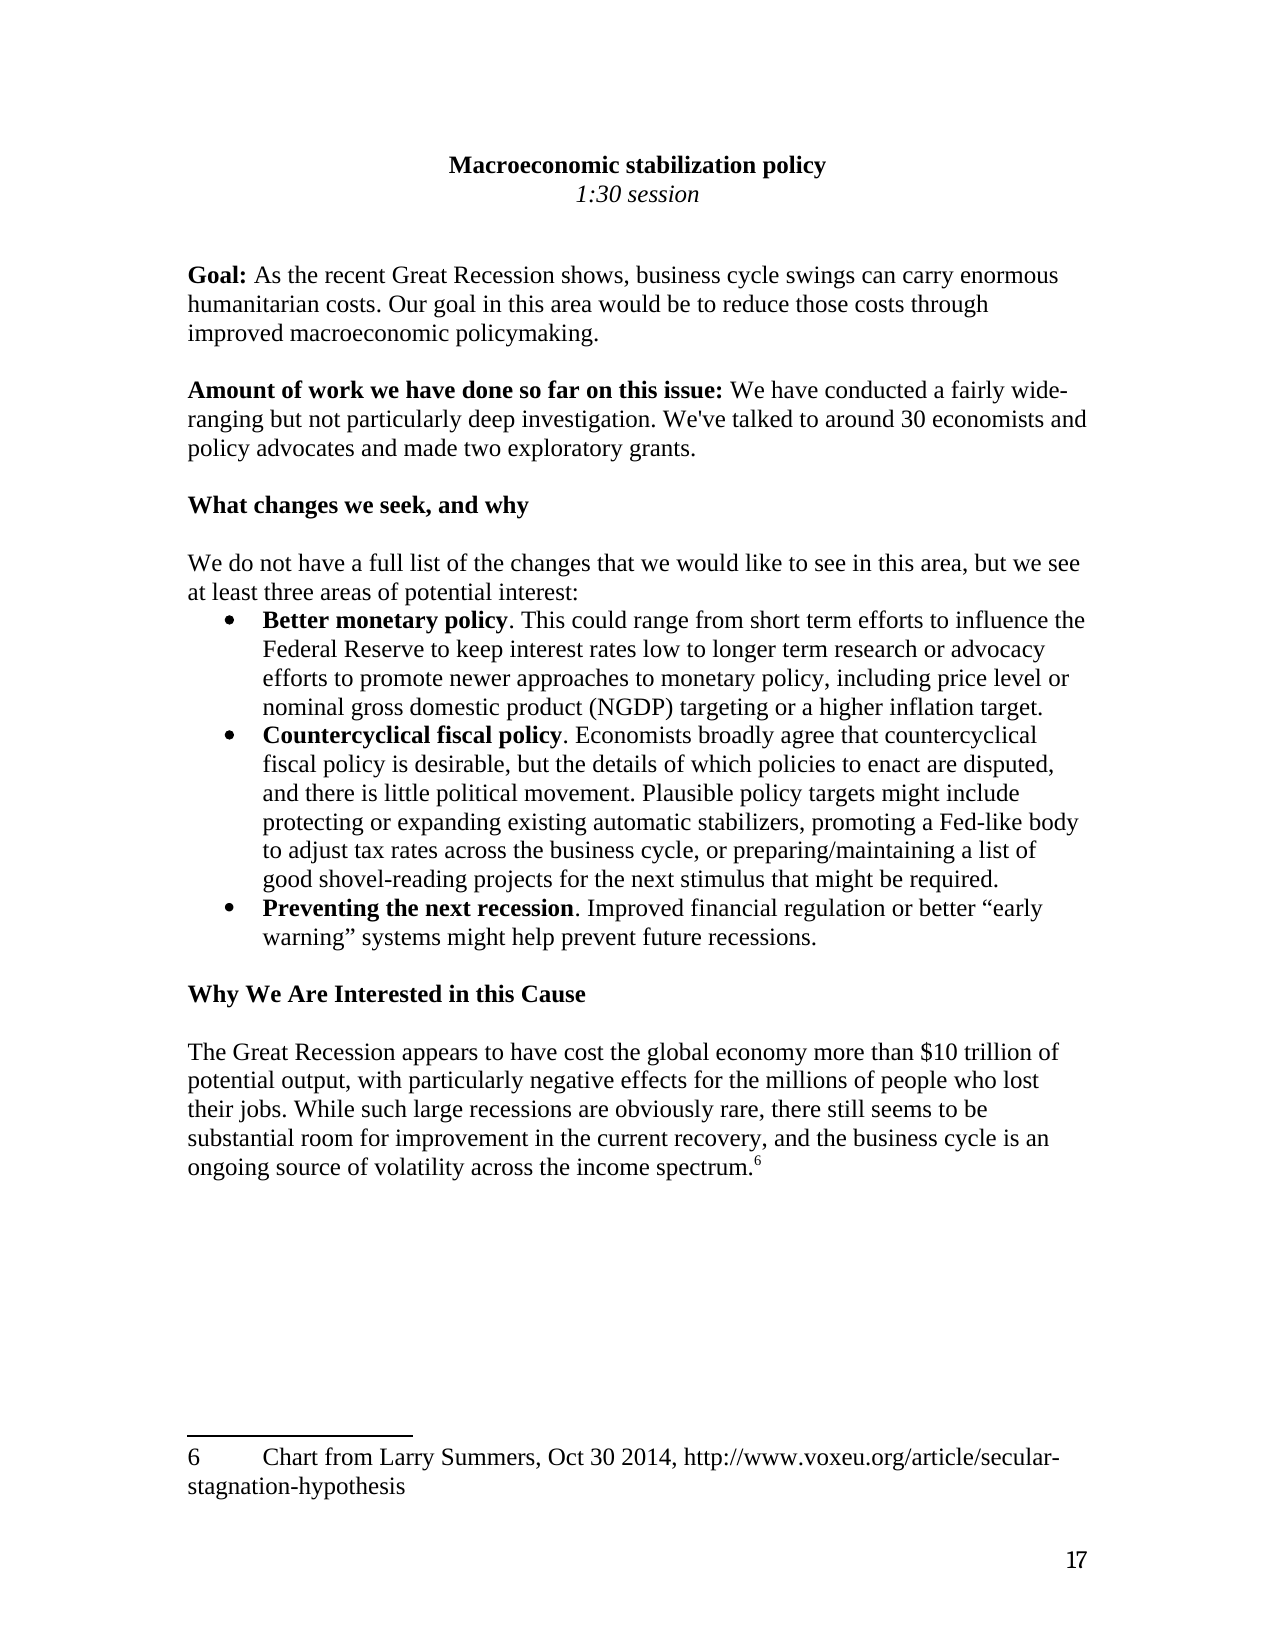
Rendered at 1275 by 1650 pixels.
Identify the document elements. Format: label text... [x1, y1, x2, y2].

text Amount of work we have done so far on this issue: We have conducted a fairly wide-ranging but not particularly deep investigation. We've talked to around 30 economists and policy advocates and made two exploratory grants. [187, 375, 1087, 462]
list Preventing the next recession. Improved financial regulation or better “early warning” systems might help prevent future recessions. [225, 893, 1087, 950]
text 1:30 session [187, 179, 1087, 207]
text The Great Recession appears to have cost the global economy more than $10 trillion of potential output, with particularly negative effects for the millions of people who lost their jobs. While such large recessions are obviously rare, there still seems to be substantial room for improvement in the current recovery, and the business cycle is an ongoing source of volatility across the income spectrum. [187, 1037, 1087, 1180]
text Goal: As the recent Great Recession shows, business cycle swings can carry enormous humanitarian costs. Our goal in this area would be to reduce those costs through improved macroeconomic policymaking. [187, 260, 1087, 347]
text Macroeconomic stabilization policy [187, 150, 1087, 179]
text Why We Are Interested in this Cause [187, 979, 1087, 1008]
list Better monetary policy. This could range from short term efforts to influence the Federal Reserve to keep interest rates low to longer term research or advocacy efforts to promote newer approaches to monetary policy, including price level or nominal gross domestic product (NGDP) targeting or a higher inflation target. [225, 605, 1087, 720]
text We do not have a full list of the changes that we would like to see in this area, but we see at least three areas of potential interest: [187, 548, 1087, 605]
text What changes we seek, and why [187, 490, 1087, 519]
list Countercyclical fiscal policy. Economists broadly agree that countercyclical fiscal policy is desirable, but the details of which policies to enact are disputed, and there is little political movement. Plausible policy targets might include protecting or expanding existing automatic stabilizers, promoting a Fed-like body to adjust tax rates across the business cycle, or preparing/maintaining a list of good shovel-reading projects for the next stimulus that might be required. [225, 720, 1087, 893]
